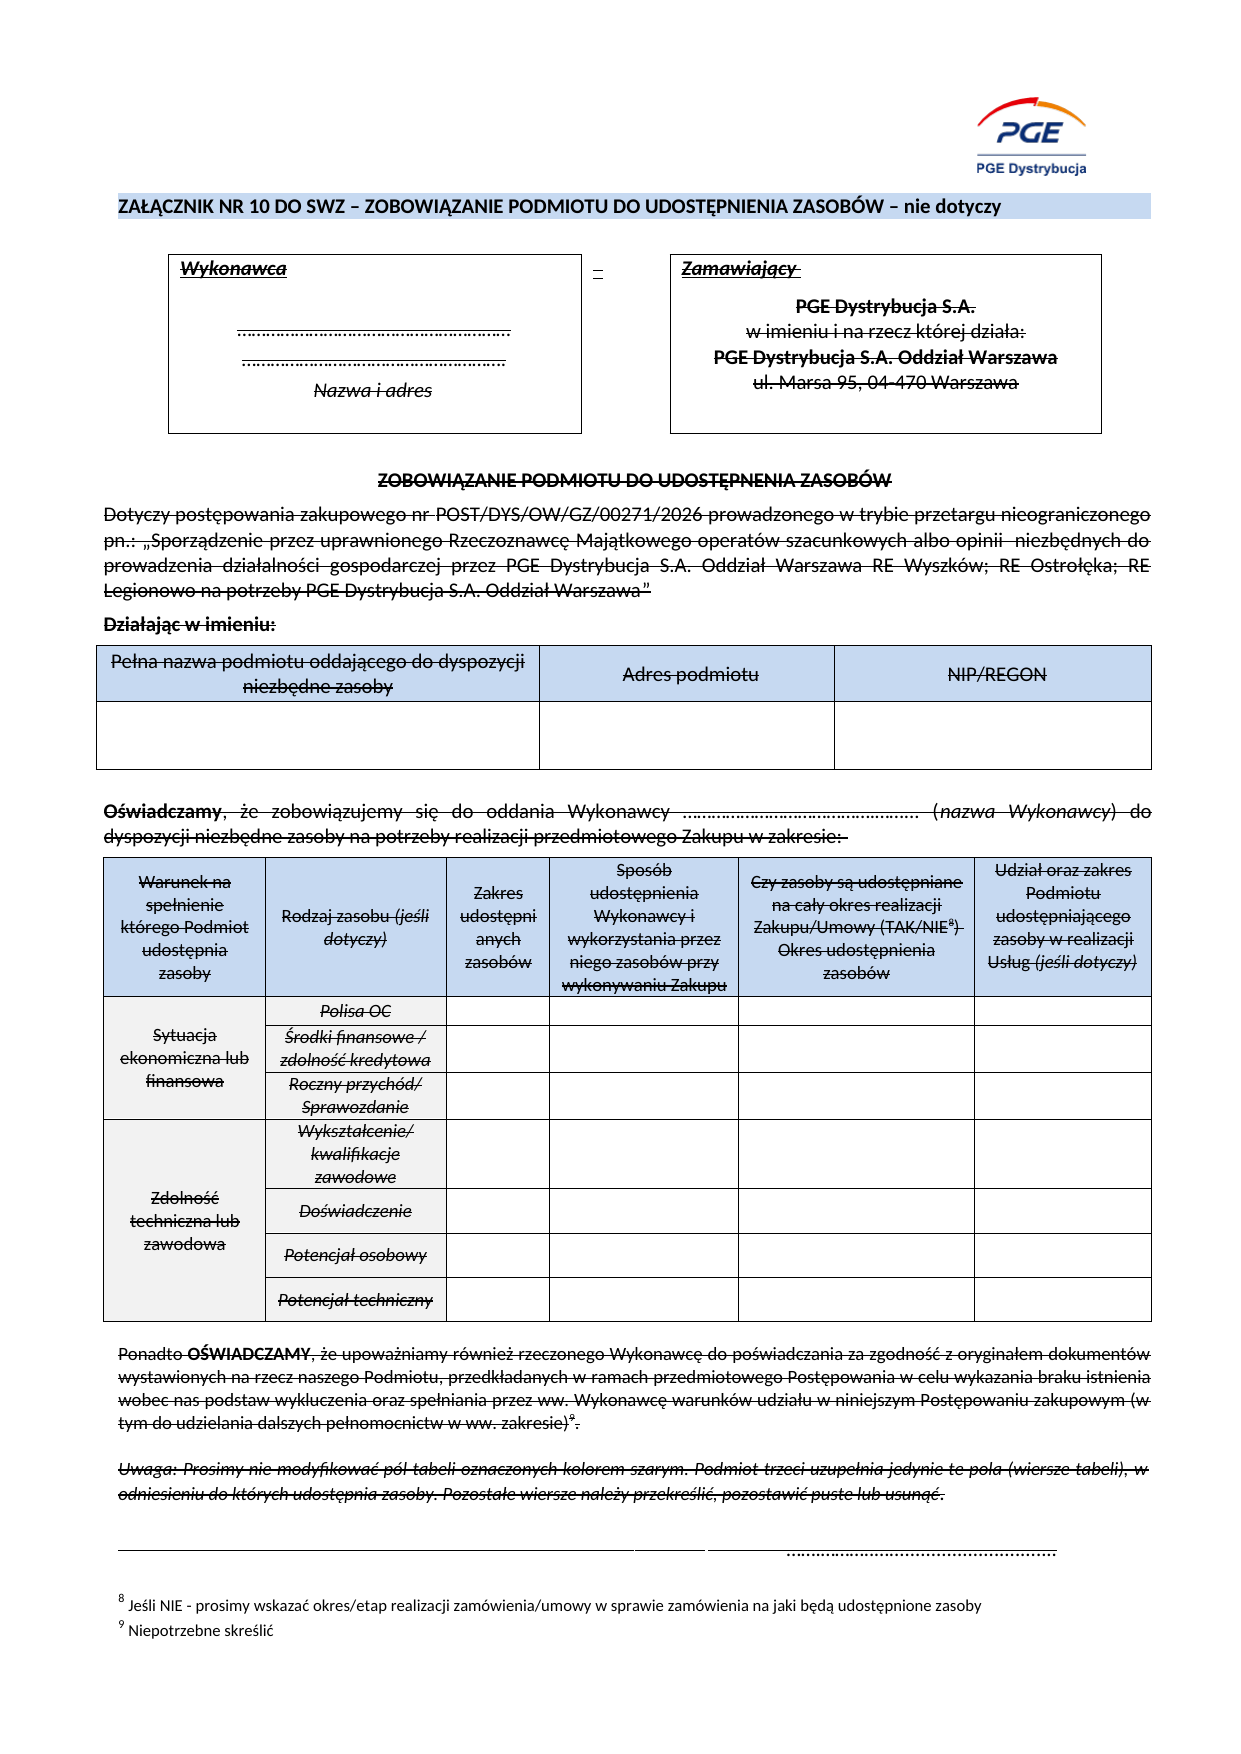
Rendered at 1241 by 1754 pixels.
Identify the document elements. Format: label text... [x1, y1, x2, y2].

table_cell [975, 997, 1151, 1025]
table_header Adres podmiotu [540, 646, 834, 701]
table_cell [975, 1120, 1151, 1188]
table_cell Wykształcenie/kwalifikacje zawodowe [266, 1120, 446, 1188]
text Działając w imieniu: [103, 611, 1151, 637]
text Oświadczamy, że zobowiązujemy się do oddania Wykonawcy ………………………………….……... (nazwa Wykonawcy) do dyspozycji niezbędne zasoby na potrzeby realizacji przedmiotowego Zakupu w zakresie: [103, 798, 1151, 812]
table_cell Potencjał osobowy [266, 1234, 446, 1277]
table_cell [540, 702, 834, 768]
table_cell [550, 1189, 738, 1232]
table_cell Roczny przychód/ Sprawozdanie [266, 1073, 446, 1118]
table_cell [975, 1026, 1151, 1072]
table_cell [975, 1189, 1151, 1232]
table_cell [447, 1189, 549, 1232]
table_cell [550, 1234, 738, 1277]
table_cell [739, 997, 974, 1025]
table_header Udział oraz zakres Podmiotu udostępniającego zasoby w realizacji Usług (jeśli dotyczy) [975, 858, 1151, 996]
text Dotyczy postępowania zakupowego nr POST/DYS/OW/GZ/00271/2026 prowadzonego w trybie przetargu nieograniczonego pn.: „Sporządzenie przez uprawnionego Rzeczoznawcę Majątkowego operatów szacunkowych albo opinii niezbędnych do prowadzenia działalności gospodarczej przez PGE Dystrybucja S.A. Oddział Warszawa RE Wyszków; RE Ostrołęka; RE Legionowo na potrzeby PGE Dystrybucja S.A. Oddział Warszawa” [103, 516, 1151, 541]
picture [977, 97, 1087, 177]
table_cell Potencjał techniczny [266, 1278, 446, 1321]
table_header Rodzaj zasobu (jeśli dotyczy) [266, 858, 446, 996]
table_cell [975, 1234, 1151, 1277]
table_cell [739, 1120, 974, 1188]
table_header Warunek na spełnienie którego Podmiot udostępnia zasoby [104, 858, 265, 996]
table_cell Doświadczenie [266, 1189, 446, 1232]
table_cell [975, 1278, 1151, 1321]
text Dotyczy postępowania zakupowego nr POST/DYS/OW/GZ/00271/2026 prowadzonego w trybie przetargu nieograniczonego pn.: „Sporządzenie przez uprawnionego Rzeczoznawcę Majątkowego operatów szacunkowych albo opinii niezbędnych do prowadzenia działalności gospodarczej przez PGE Dystrybucja S.A. Oddział Warszawa RE Wyszków; RE Ostrołęka; RE Legionowo na potrzeby PGE Dystrybucja S.A. Oddział Warszawa” [103, 567, 1151, 603]
table_cell [739, 1278, 974, 1321]
text Oświadczamy, że zobowiązujemy się do oddania Wykonawcy ………………………………….……... (nazwa Wykonawcy) do dyspozycji niezbędne zasoby na potrzeby realizacji przedmiotowego Zakupu w zakresie: [103, 813, 1151, 849]
text ZOBOWIĄZANIE PODMIOTU DO UDOSTĘPNENIA ZASOBÓW [118, 468, 1151, 493]
table_header Zamawiający PGE Dystrybucja S.A. w imieniu i na rzecz której działa: PGE Dystrybucja S.A. Oddział Warszawa ul. Marsa 95, 04-470 Warszawa [671, 255, 1101, 433]
table_cell [739, 1189, 974, 1232]
table_cell [975, 1073, 1151, 1118]
table_cell [447, 1278, 549, 1321]
table_cell [550, 1026, 738, 1072]
table_header Sposób udostępnienia Wykonawcy i wykorzystania przez niego zasobów przy wykonywaniu Zakupu [550, 858, 738, 996]
text Dotyczy postępowania zakupowego nr POST/DYS/OW/GZ/00271/2026 prowadzonego w trybie przetargu nieograniczonego pn.: „Sporządzenie przez uprawnionego Rzeczoznawcę Majątkowego operatów szacunkowych albo opinii niezbędnych do prowadzenia działalności gospodarczej przez PGE Dystrybucja S.A. Oddział Warszawa RE Wyszków; RE Ostrołęka; RE Legionowo na potrzeby PGE Dystrybucja S.A. Oddział Warszawa” [103, 542, 1151, 566]
text Ponadto OŚWIADCZAMY, że upoważniamy również rzeczonego Wykonawcę do poświadczania za zgodność z oryginałem dokumentów wystawionych na rzecz naszego Podmiotu, przedkładanych w ramach przedmiotowego Postępowania w celu wykazania braku istnienia wobec nas podstaw wykluczenia oraz spełniania przez ww. Wykonawcę warunków udziału w niniejszym Postępowaniu zakupowym (w tym do udzielania dalszych pełnomocnictw w ww. zakresie). [118, 1402, 1151, 1434]
table_cell [447, 1234, 549, 1277]
table_cell [447, 1073, 549, 1118]
table_cell Środki finansowe / zdolność kredytowa [266, 1026, 446, 1072]
table_cell Polisa OC [266, 997, 446, 1025]
table_cell [447, 1026, 549, 1072]
table_cell [550, 1278, 738, 1321]
table_cell [550, 1073, 738, 1118]
text …….………..…................................ [118, 1536, 1240, 1561]
table_cell [447, 1120, 549, 1188]
table_cell [550, 1120, 738, 1188]
table_cell [835, 702, 1151, 768]
text Uwaga: Prosimy nie modyfikować pól tabeli oznaczonych kolorem szarym. Podmiot trzeci uzupełnia jedynie te pola (wiersze tabeli), w odniesieniu do których udostępnia zasoby. Pozostałe wiersze należy przekreślić, pozostawić puste lub usunąć. [118, 1457, 1151, 1505]
table_cell [447, 997, 549, 1025]
table_header Czy zasoby są udostępniane na cały okres realizacji Zakupu/Umowy (TAK/NIE) Okres udostępnienia zasobów [739, 858, 974, 996]
table_cell Zdolność techniczna lub zawodowa [104, 1120, 265, 1321]
table_header Zakres udostępnianych zasobów [447, 858, 549, 996]
table_cell [550, 997, 738, 1025]
table_header [582, 254, 670, 433]
table_cell [739, 1234, 974, 1277]
table_cell Sytuacja ekonomiczna lub finansowa [104, 997, 265, 1118]
table_header Wykonawca ………………………………………………… ………………………………………………. Nazwa i adres [169, 255, 581, 433]
table_header Pełna nazwa podmiotu oddającego do dyspozycji niezbędne zasoby [97, 646, 539, 701]
text ZAŁĄCZNIK NR 10 DO SWZ – ZOBOWIĄZANIE PODMIOTU DO UDOSTĘPNIENIA ZASOBÓW – nie dotyczy [118, 193, 1151, 219]
table_cell [739, 1073, 974, 1118]
table_cell [739, 1026, 974, 1072]
table_header NIP/REGON [835, 646, 1151, 701]
table_cell [97, 702, 539, 768]
